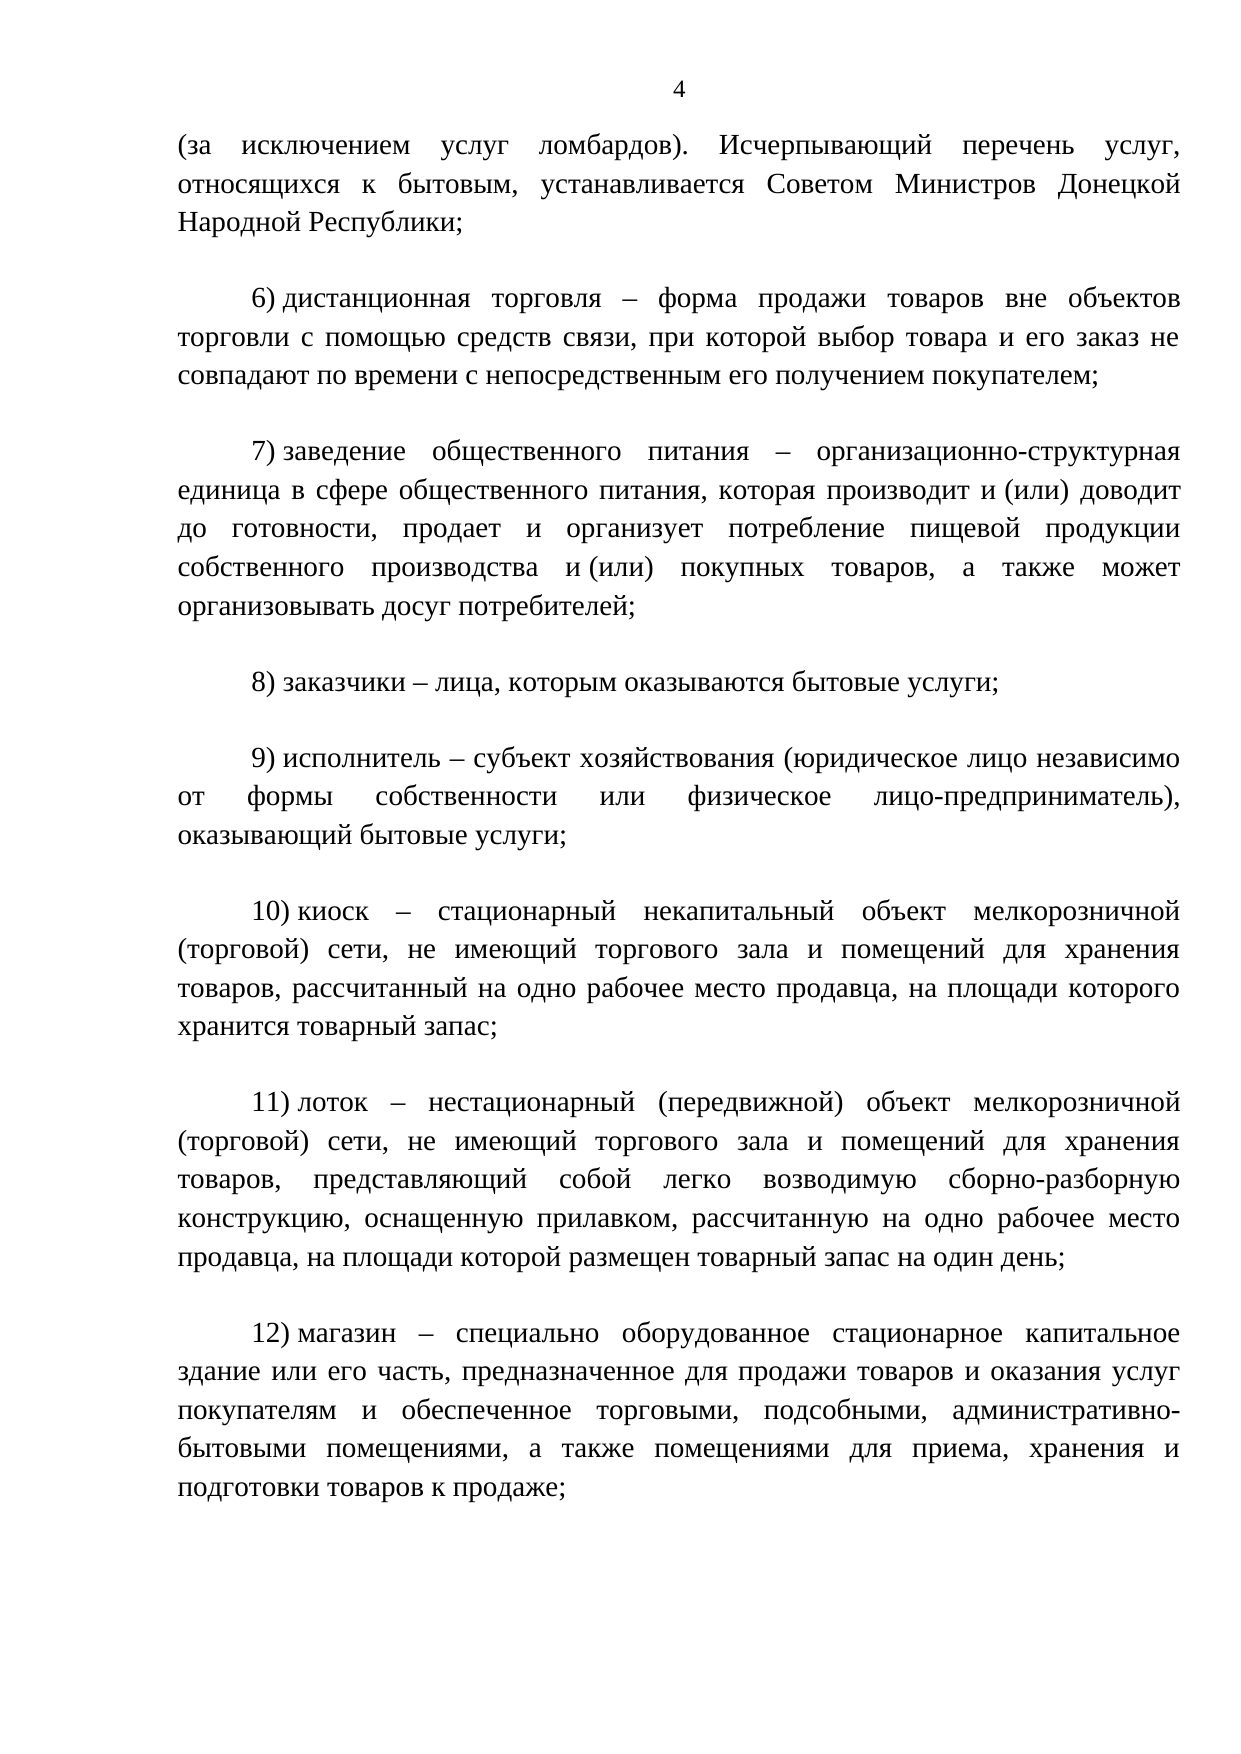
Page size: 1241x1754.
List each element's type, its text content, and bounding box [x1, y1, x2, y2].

text 6) дистанционная торговля – форма продажи товаров вне объектов торговли с помощью средств связи, при которой выбор товара и его заказ не совпадают по времени с непосредственным его получением покупателем; [177, 280, 1181, 391]
text 12) магазин – специально оборудованное стационарное капитальное здание или его часть, предназначенное для продажи товаров и оказания услуг покупателям и обеспеченное торговыми, подсобными, административно-бытовыми помещениями, а также помещениями для приема, хранения и подготовки товаров к продаже; [177, 1315, 1181, 1502]
text 9) исполнитель – субъект хозяйствования (юридическое лицо независимо от формы собственности или физическое лицо-предприниматель), оказывающий бытовые услуги; [177, 740, 1181, 850]
text 7) заведение общественного питания – организационно-структурная единица в сфере общественного питания, которая производит и (или) доводит до готовности, продает и организует потребление пищевой продукции собственного производства и (или) покупных товаров, а также может организовывать досуг потребителей; [177, 433, 1181, 621]
text 10) киоск – стационарный некапитальный объект мелкорозничной (торговой) сети, не имеющий торгового зала и помещений для хранения товаров, рассчитанный на одно рабочее место продавца, на площади которого хранится товарный запас; [177, 893, 1181, 1042]
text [177, 127, 1181, 238]
text 11) лоток – нестационарный (передвижной) объект мелкорозничной (торговой) сети, не имеющий торгового зала и помещений для хранения товаров, представляющий собой легко возводимую сборно-разборную конструкцию, оснащенную прилавком, рассчитанную на одно рабочее место продавца, на площади которой размещен товарный запас на один день; [177, 1084, 1181, 1272]
text 8) заказчики – лица, которым оказываются бытовые услуги; [177, 664, 1181, 697]
